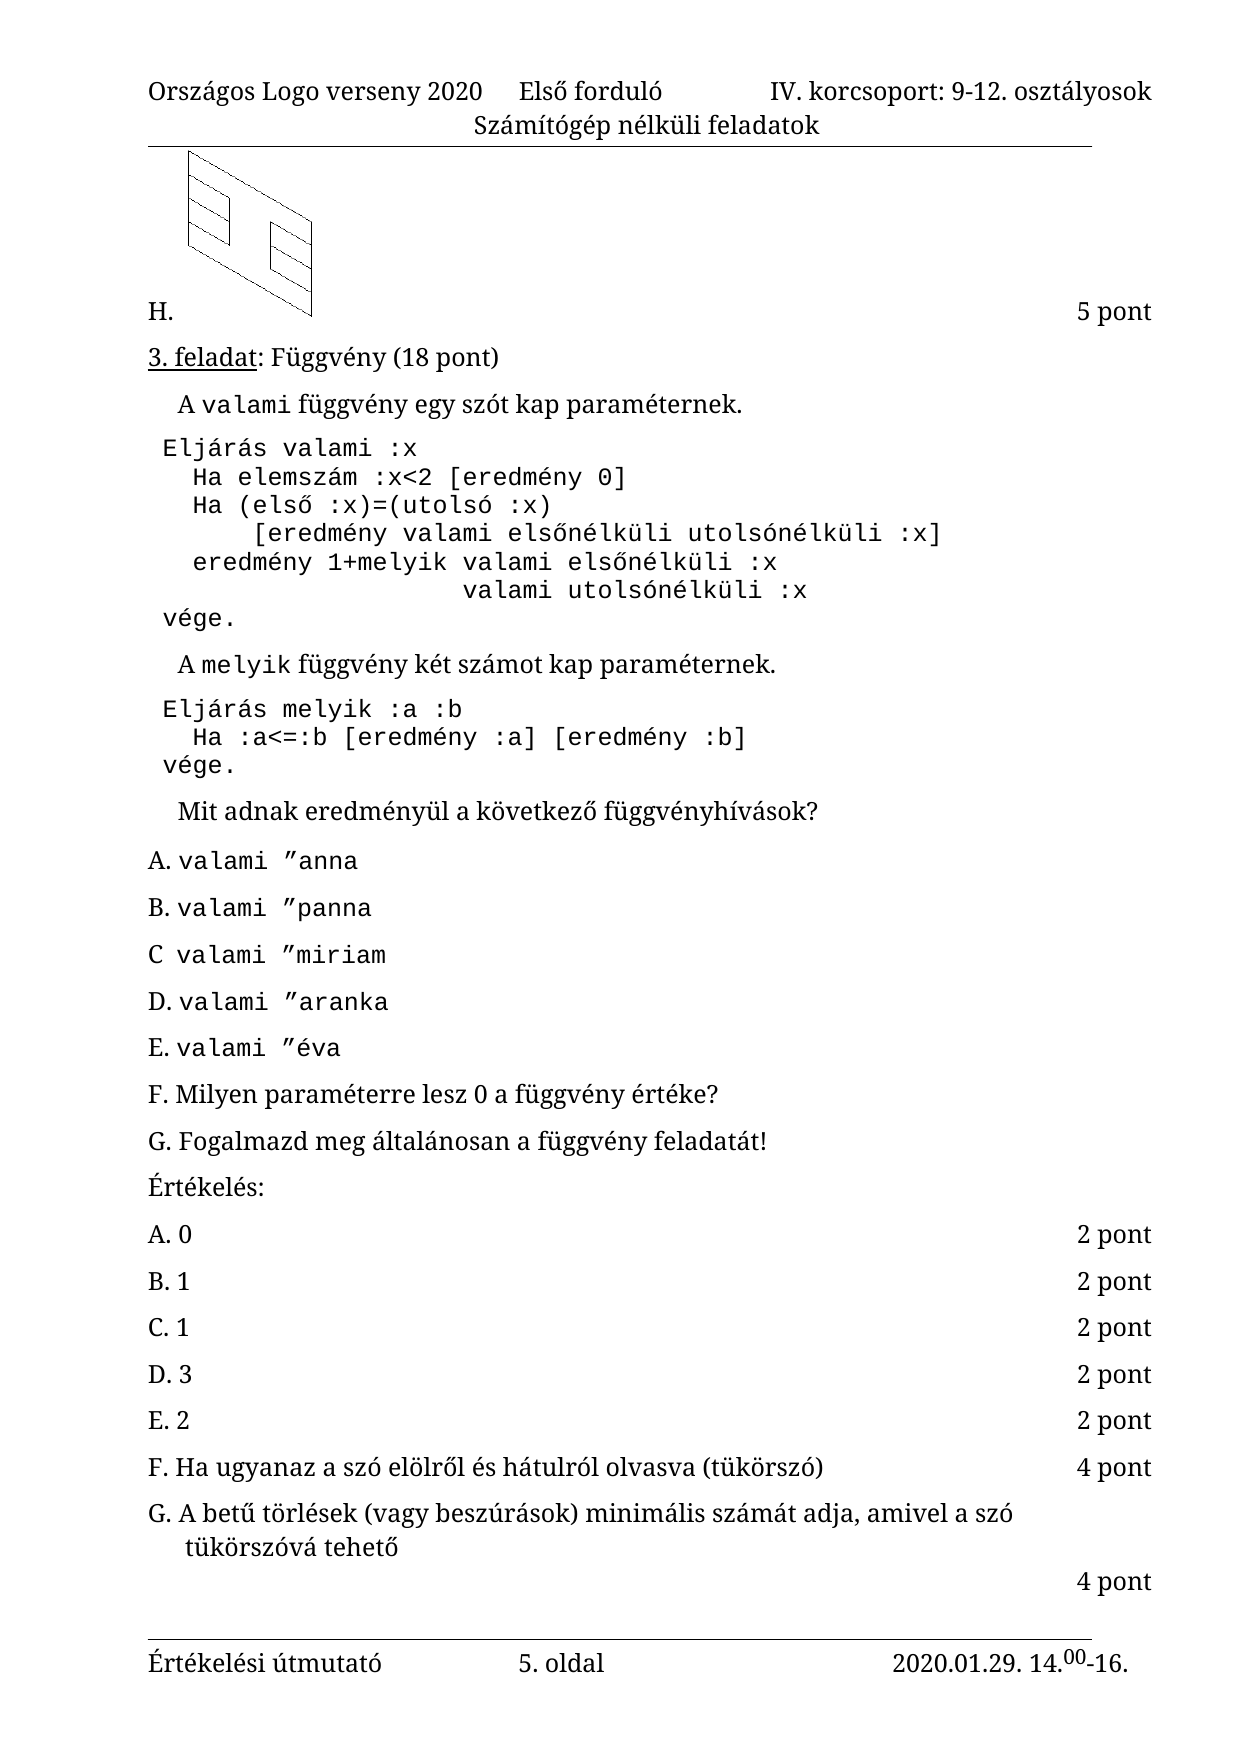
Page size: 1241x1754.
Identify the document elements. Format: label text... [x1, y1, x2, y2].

text Mit adnak eredményül a következő függvényhívások? [148, 794, 1092, 828]
text C valami ”miriam [148, 937, 1092, 971]
text H. 5 pont [148, 148, 1092, 327]
text A. 0 2 pont [148, 1217, 1092, 1251]
text D. valami ”aranka [148, 983, 1092, 1018]
text A. valami ”anna [148, 843, 1092, 877]
text E. 2 2 pont [148, 1403, 1092, 1437]
text Értékelés: [148, 1170, 1092, 1204]
text F. Ha ugyanaz a szó elölről és hátulról olvasva (tükörszó) 4 pont [148, 1449, 1092, 1483]
text C. 1 2 pont [148, 1310, 1092, 1344]
text Eljárás valami :x Ha elemszám :x<2 [eredmény 0] Ha (első :x)=(utolsó :x) [eredmény valami elsőnélküli utolsónélküli :x] eredmény 1+melyik valami elsőnélküli :x valami utolsónélküli :x vége. [162, 436, 1108, 634]
text G. A betű törlések (vagy beszúrások) minimális számát adja, amivel a szó tükörszóvá tehető 4 pont [148, 1496, 1092, 1598]
text E. valami ”éva [148, 1030, 1092, 1064]
picture [184, 147, 317, 321]
text G. Fogalmazd meg általánosan a függvény feladatát! [148, 1123, 1092, 1157]
text B. 1 2 pont [148, 1263, 1092, 1297]
text D. 3 2 pont [148, 1356, 1092, 1390]
text A valami függvény egy szót kap paraméternek. [148, 386, 1092, 421]
text A melyik függvény két számot kap paraméternek. [148, 647, 1092, 681]
text B. valami ”panna [148, 890, 1092, 924]
text Eljárás melyik :a :b Ha :a<=:b [eredmény :a] [eredmény :b] vége. [162, 696, 1108, 781]
text 3. feladat: Függvény (18 pont) [148, 340, 1092, 374]
text F. Milyen paraméterre lesz 0 a függvény értéke? [148, 1077, 1092, 1111]
